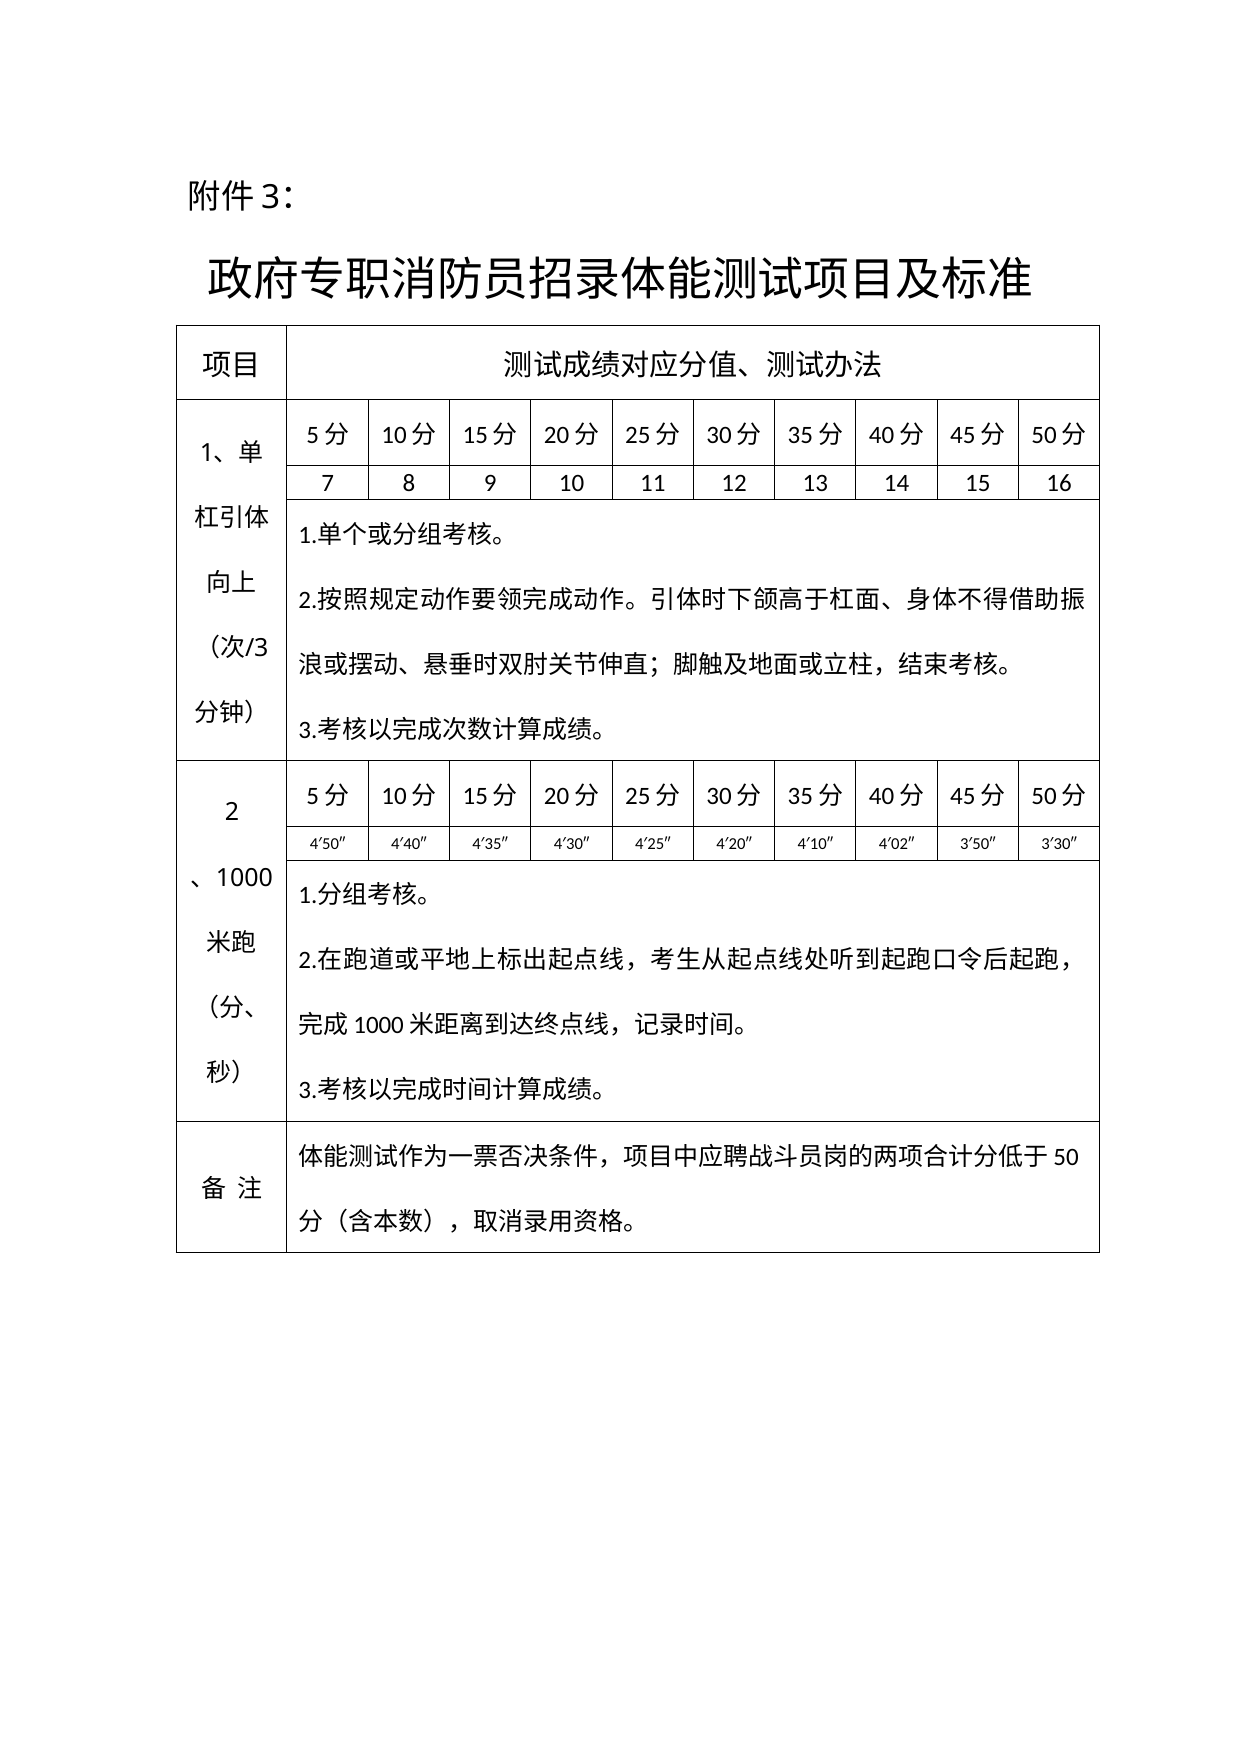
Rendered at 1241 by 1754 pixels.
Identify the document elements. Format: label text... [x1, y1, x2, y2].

table_cell 40分 [856, 761, 937, 826]
table_cell 50分 [1019, 400, 1099, 465]
table_cell 4′10″ [775, 827, 855, 859]
table_cell 13 [775, 466, 855, 499]
table_cell 7 [287, 466, 368, 499]
table_cell 3′30″ [1019, 827, 1099, 859]
table_cell 1.分组考核。 2.在跑道或平地上标出起点线，考生从起点线处听到起跑口令后起跑，完成1000米距离到达终点线，记录时间。 3.考核以完成时间计算成绩。 [287, 861, 1099, 1121]
table_cell 1.单个或分组考核。 2.按照规定动作要领完成动作。引体时下颌高于杠面、身体不得借助振浪或摆动、悬垂时双肘关节伸直；脚触及地面或立柱，结束考核。 3.考核以完成次数计算成绩。 [287, 500, 1099, 760]
table_cell 40分 [856, 400, 937, 465]
table_cell 10分 [369, 400, 449, 465]
table_cell 30分 [694, 400, 774, 465]
table_cell 1、单杠引体向上（次/3 分钟） [177, 400, 286, 760]
table_cell 45分 [938, 761, 1018, 826]
table_cell 25分 [613, 400, 693, 465]
table_cell 15分 [450, 400, 530, 465]
text 政府专职消防员招录体能测试项目及标准 [187, 227, 1053, 324]
table_cell 50分 [1019, 761, 1099, 826]
table_header 项目 [177, 326, 286, 399]
table_cell 备 注 [177, 1122, 286, 1252]
table_cell 4′02″ [856, 827, 937, 859]
table_cell 11 [613, 466, 693, 499]
table_cell 35分 [775, 400, 855, 465]
table_cell 10 [531, 466, 612, 499]
table_cell 5分 [287, 761, 368, 826]
table_cell 体能测试作为一票否决条件，项目中应聘战斗员岗的两项合计分低于50分（含本数），取消录用资格。 [287, 1122, 1099, 1252]
table_cell 35分 [775, 761, 855, 826]
table_cell 4′35″ [450, 827, 530, 859]
table_cell 5分 [287, 400, 368, 465]
table_cell 20分 [531, 761, 612, 826]
table_cell 45分 [938, 400, 1018, 465]
table_header 测试成绩对应分值、测试办法 [287, 326, 1099, 399]
table_cell 30分 [694, 761, 774, 826]
table_cell 8 [369, 466, 449, 499]
table_cell 15 [938, 466, 1018, 499]
table_cell 9 [450, 466, 530, 499]
table_cell 14 [856, 466, 937, 499]
table_cell 16 [1019, 466, 1099, 499]
table_cell 4′50″ [287, 827, 368, 859]
table_cell 2、1000 米跑（分、秒） [177, 761, 286, 1121]
table_cell 4′25″ [613, 827, 693, 859]
table_cell 10分 [369, 761, 449, 826]
table_cell 15分 [450, 761, 530, 826]
table_cell 4′20″ [694, 827, 774, 859]
table_cell 12 [694, 466, 774, 499]
table_cell 20分 [531, 400, 612, 465]
text 附件3： [187, 162, 1053, 227]
table_cell 4′40″ [369, 827, 449, 859]
table_cell 3′50″ [938, 827, 1018, 859]
table_cell 25分 [613, 761, 693, 826]
table_cell 4′30″ [531, 827, 612, 859]
